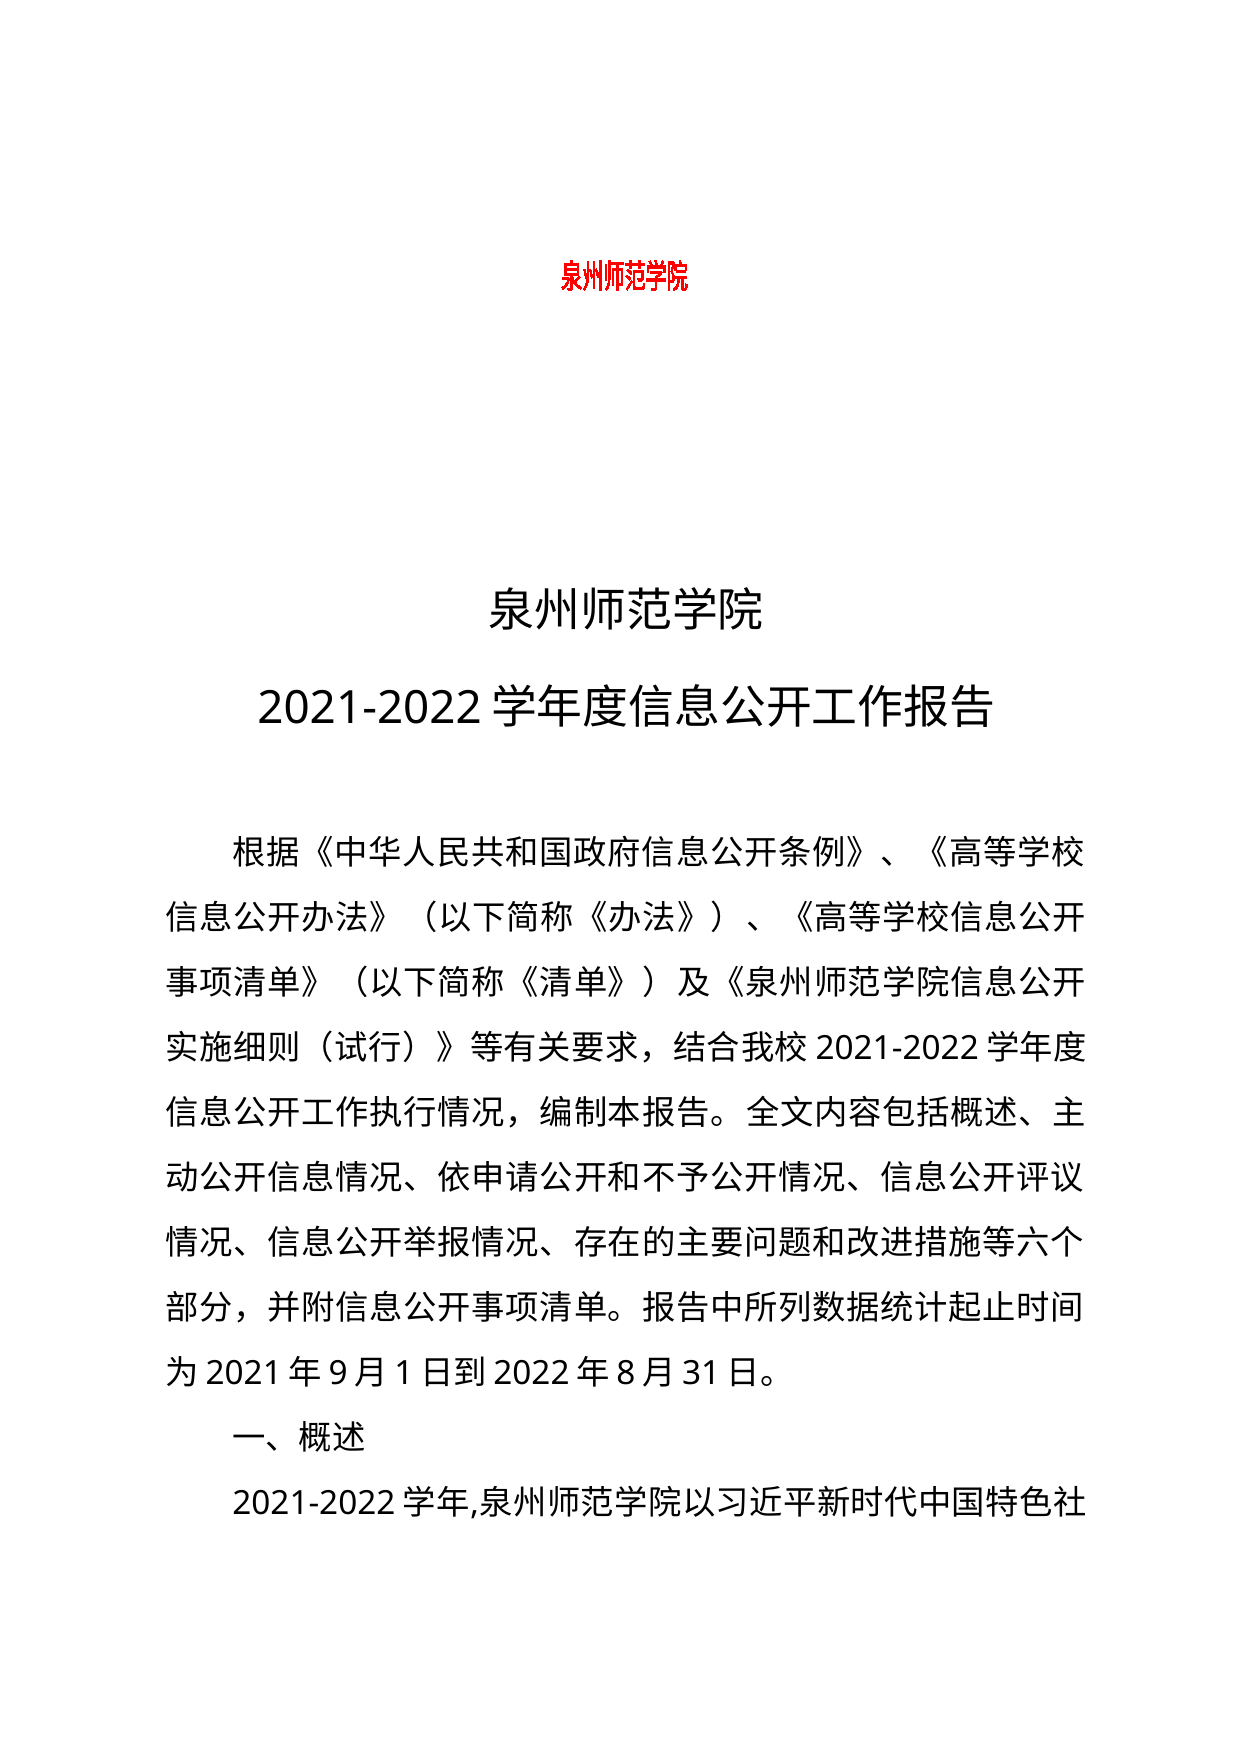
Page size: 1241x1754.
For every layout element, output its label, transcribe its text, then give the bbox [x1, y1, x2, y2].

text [165, 1468, 1087, 1533]
text 一、概述 [165, 1403, 1087, 1468]
text 泉州师范学院 [165, 558, 1087, 655]
text 根据《中华人民共和国政府信息公开条例》、《高等学校信息公开办法》（以下简称《办法》）、《高等学校信息公开事项清单》（以下简称《清单》）及《泉州师范学院信息公开实施细则（试行）》等有关要求，结合我校2021-2022学年度信息公开工作执行情况，编制本报告。全文内容包括概述、主动公开信息情况、依申请公开和不予公开情况、信息公开评议情况、信息公开举报情况、存在的主要问题和改进措施等六个部分，并附信息公开事项清单。报告中所列数据统计起止时间为2021年9月1日到2022年8月31日。 [165, 818, 1087, 1403]
text 2021-2022学年度信息公开工作报告 [165, 655, 1087, 753]
